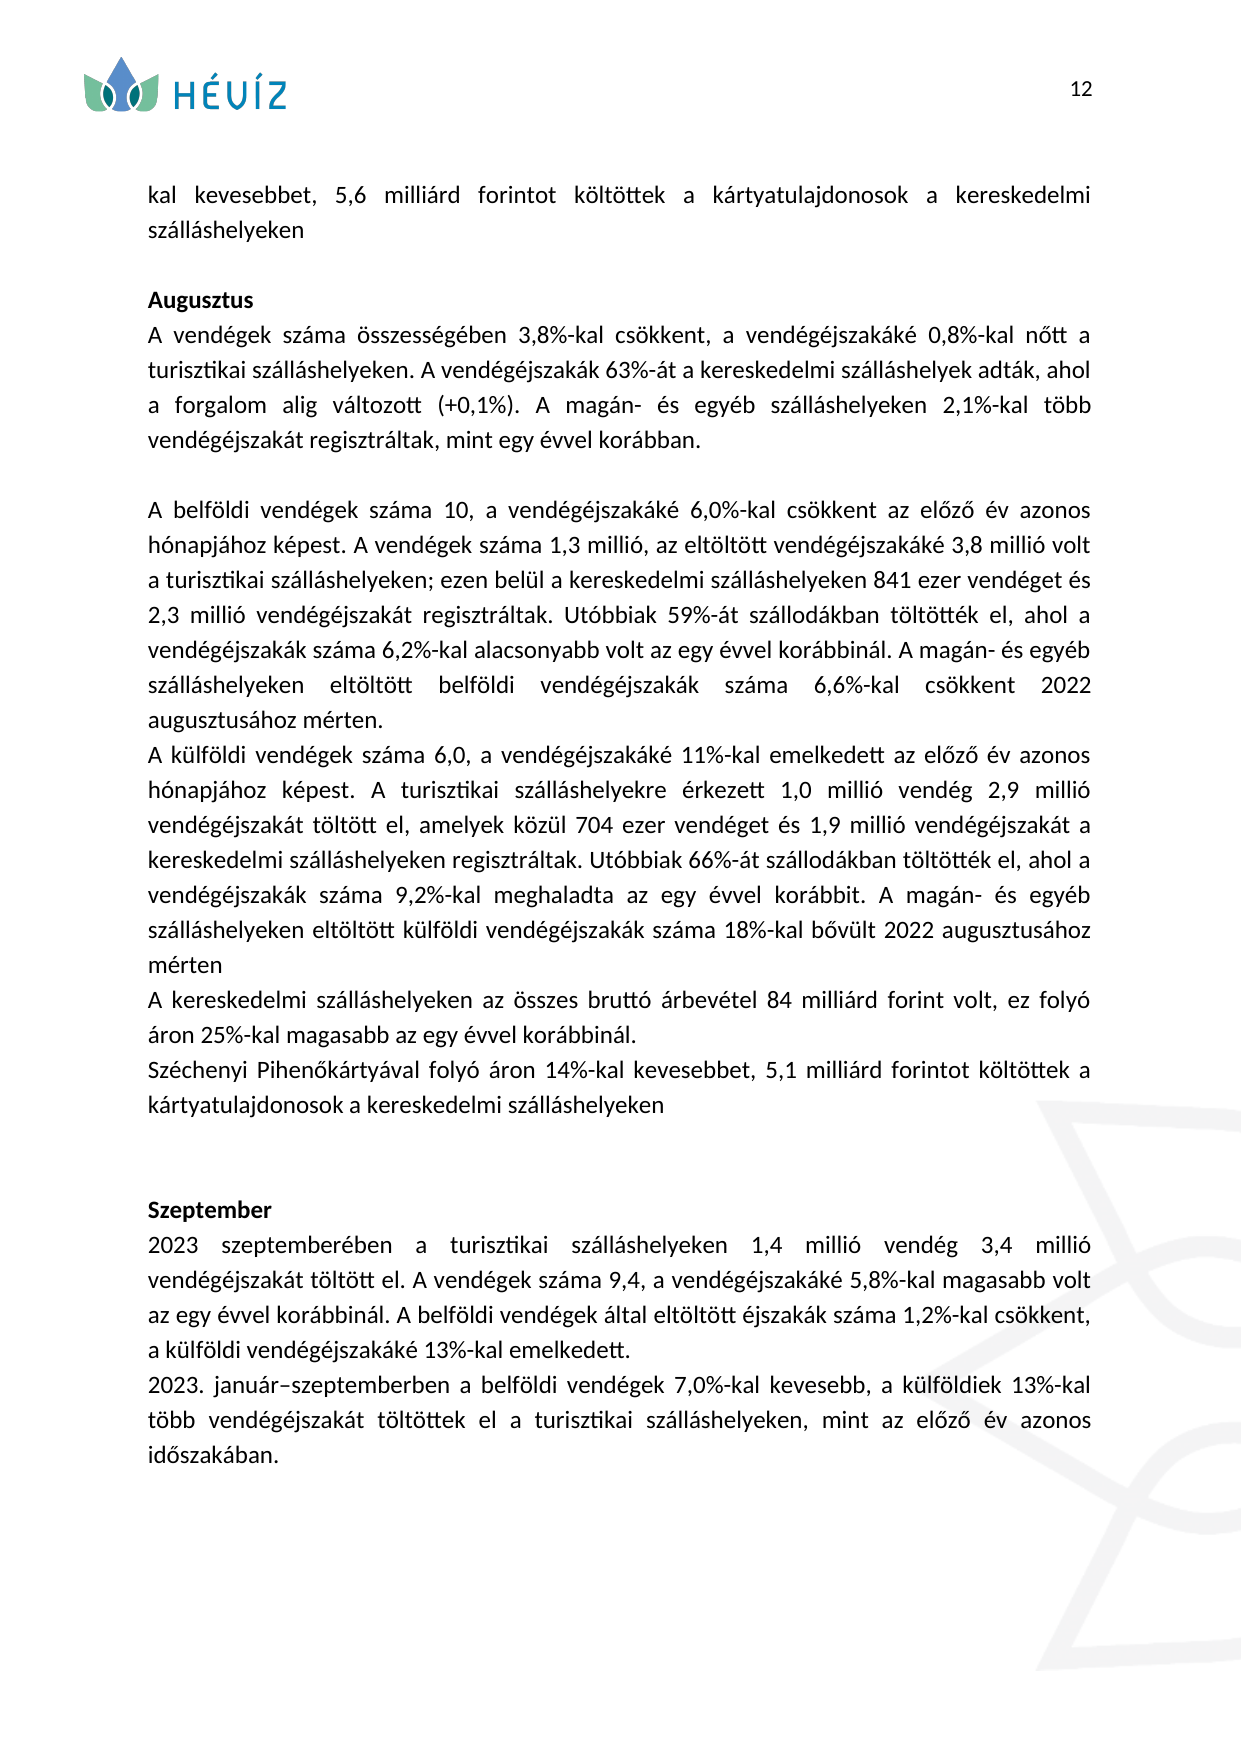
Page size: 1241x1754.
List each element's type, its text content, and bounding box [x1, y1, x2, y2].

text Augusztus [148, 284, 1092, 315]
picture [84, 57, 286, 112]
picture [274, 90, 286, 105]
text A belföldi vendégek száma 10, a vendégéjszakáké 6,0%-kal csökkent az előző év azonos hónapjához képest. A vendégek száma 1,3 millió, az eltöltött vendégéjszakáké 3,8 millió volt a turisztikai szálláshelyeken; ezen belül a kereskedelmi szálláshelyeken 841 ezer vendéget és 2,3 millió vendégéjszakát regisztráltak. Utóbbiak 59%-át szállodákban töltötték el, ahol a vendégéjszakák száma 6,2%-kal alacsonyabb volt az egy évvel korábbinál. A magán- és egyéb szálláshelyeken eltöltött belföldi vendégéjszakák száma 6,6%-kal csökkent 2022 augusztusához mérten. [148, 494, 1092, 735]
text A vendégek száma összességében 3,8%-kal csökkent, a vendégéjszakáké 0,8%-kal nőtt a turisztikai szálláshelyeken. A vendégéjszakák 63%-át a kereskedelmi szálláshelyek adták, ahol a forgalom alig változott (+0,1%). A magán- és egyéb szálláshelyeken 2,1%-kal több vendégéjszakát regisztráltak, mint egy évvel korábban. [148, 319, 1092, 455]
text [148, 179, 1092, 245]
text Széchenyi Pihenőkártyával folyó áron 14%-kal kevesebbet, 5,1 milliárd forintot költöttek a kártyatulajdonosok a kereskedelmi szálláshelyeken [148, 1054, 1092, 1120]
text Szeptember [148, 1194, 1092, 1225]
text A külföldi vendégek száma 6,0, a vendégéjszakáké 11%-kal emelkedett az előző év azonos hónapjához képest. A turisztikai szálláshelyekre érkezett 1,0 millió vendég 2,9 millió vendégéjszakát töltött el, amelyek közül 704 ezer vendéget és 1,9 millió vendégéjszakát a kereskedelmi szálláshelyeken regisztráltak. Utóbbiak 66%-át szállodákban töltötték el, ahol a vendégéjszakák száma 9,2%-kal meghaladta az egy évvel korábbit. A magán- és egyéb szálláshelyeken eltöltött külföldi vendégéjszakák száma 18%-kal bővült 2022 augusztusához mérten [148, 739, 1092, 980]
text A kereskedelmi szálláshelyeken az összes bruttó árbevétel 84 milliárd forint volt, ez folyó áron 25%-kal magasabb az egy évvel korábbinál. [148, 984, 1092, 1050]
text 2023 szeptemberében a turisztikai szálláshelyeken 1,4 millió vendég 3,4 millió vendégéjszakát töltött el. A vendégek száma 9,4, a vendégéjszakáké 5,8%-kal magasabb volt az egy évvel korábbinál. A belföldi vendégek által eltöltött éjszakák száma 1,2%-kal csökkent, a külföldi vendégéjszakáké 13%-kal emelkedett. [148, 1229, 1092, 1365]
text 2023. január–szeptemberben a belföldi vendégek 7,0%-kal kevesebb, a külföldiek 13%-kal több vendégéjszakát töltöttek el a turisztikai szálláshelyeken, mint az előző év azonos időszakában. [148, 1369, 1092, 1470]
